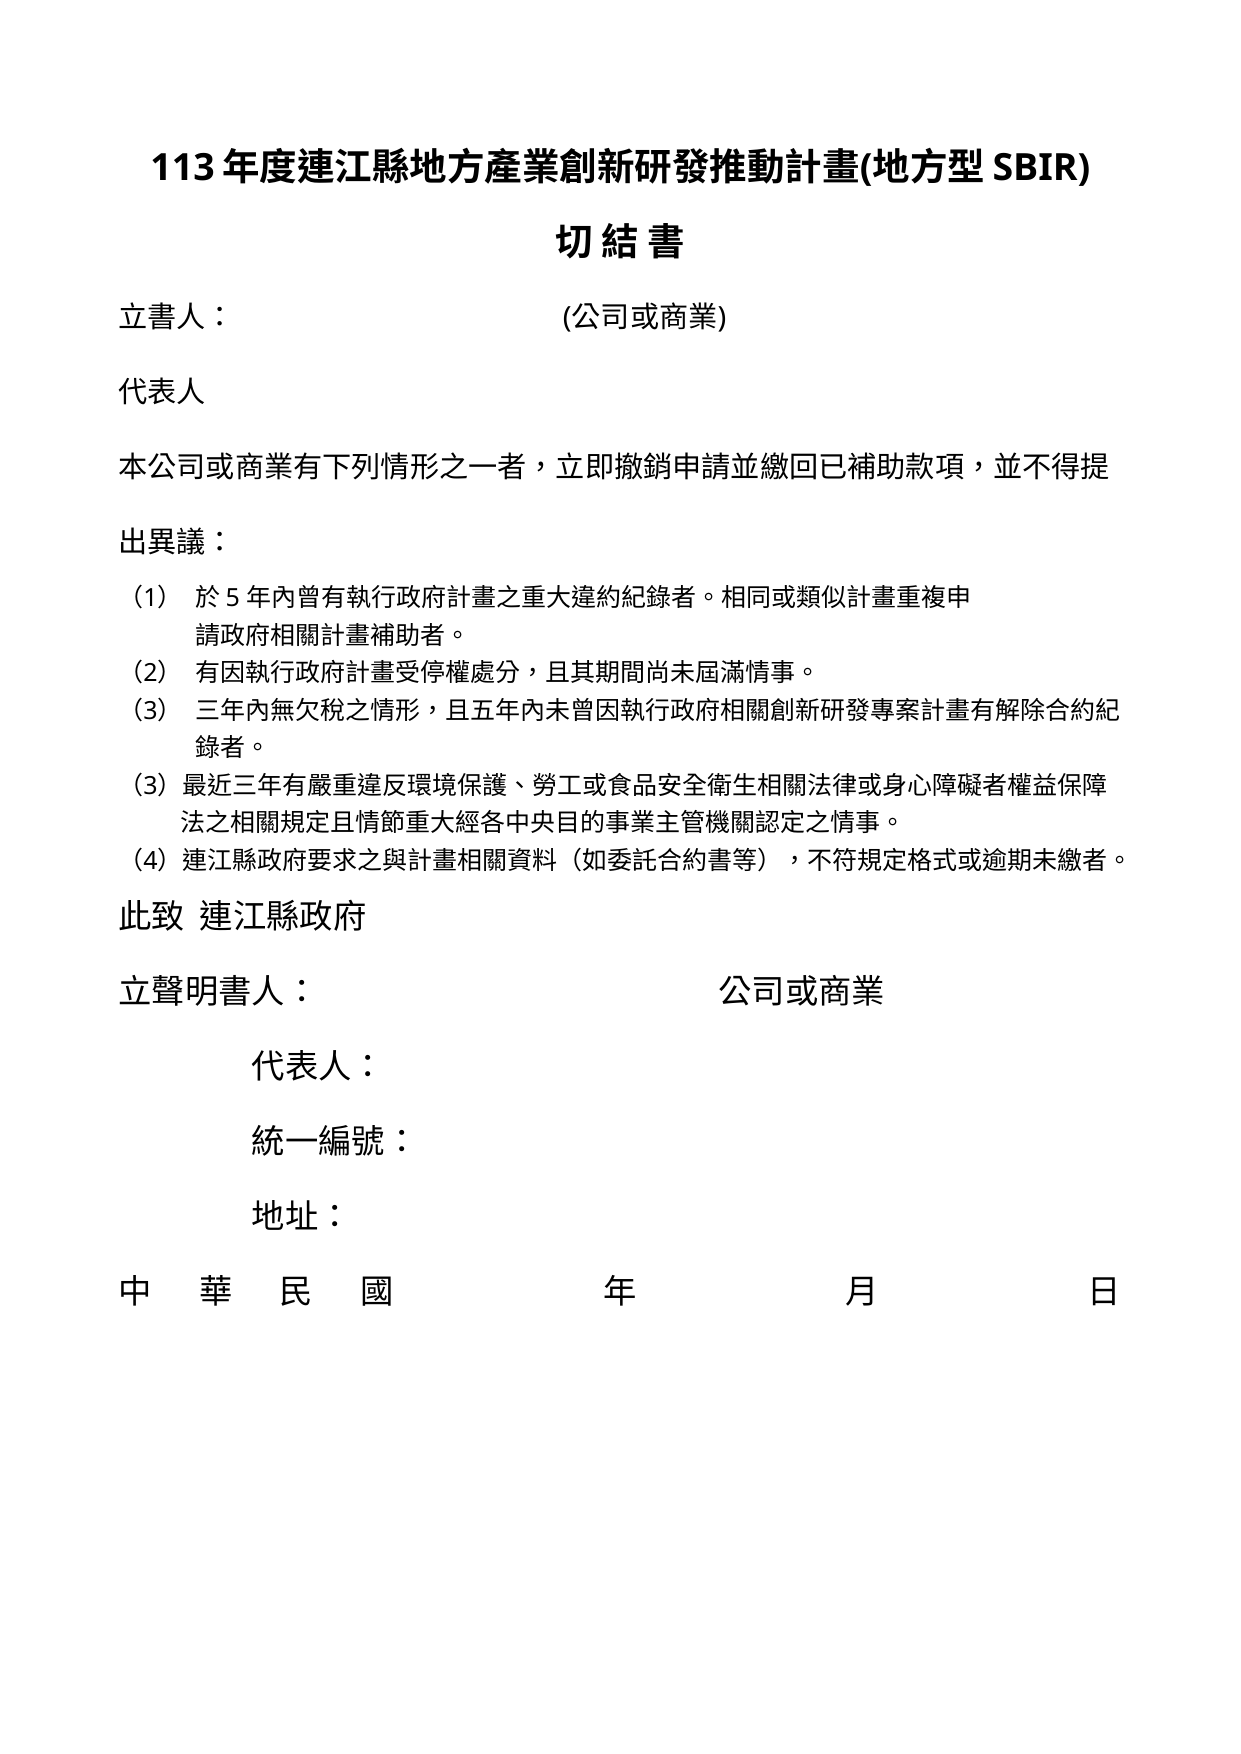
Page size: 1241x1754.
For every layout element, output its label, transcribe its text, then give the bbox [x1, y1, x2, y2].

list 於 5 年內曾有執行政府計畫之重大違約紀錄者。相同或類似計畫重複申 [118, 577, 1122, 614]
text 113年度連江縣地方產業創新研發推動計畫(地方型SBIR) [118, 127, 1122, 202]
text 立聲明書人： 公司或商業 [118, 952, 1122, 1027]
text 代表人 [118, 352, 1122, 427]
text 中華民國 年 月 日 [118, 1252, 1122, 1327]
text 請政府相關計畫補助者。 [195, 614, 1122, 652]
text 此致 連江縣政府 [118, 877, 1122, 952]
text 代表人： [118, 1027, 1122, 1102]
text 統一編號： [118, 1102, 1122, 1177]
list 三年內無欠稅之情形，且五年內未曾因執行政府相關創新研發專案計畫有解除合約紀錄者。 [118, 689, 1122, 764]
list 有因執行政府計畫受停權處分，且其期間尚未屆滿情事。 [118, 652, 1122, 689]
text 地址： [118, 1177, 1122, 1252]
text 本公司或商業有下列情形之一者，立即撤銷申請並繳回已補助款項，並不得提出異議： [118, 427, 1122, 577]
text （3）最近三年有嚴重違反環境保護、勞工或食品安全衛生相關法律或身心障礙者權益保障法之相關規定且情節重大經各中央目的事業主管機關認定之情事。 [118, 764, 1122, 839]
text （4）連江縣政府要求之與計畫相關資料（如委託合約書等），不符規定格式或逾期未繳者。 [118, 839, 1122, 877]
text 切 結 書 [118, 202, 1122, 277]
text 立書人： (公司或商業) [118, 277, 1122, 352]
